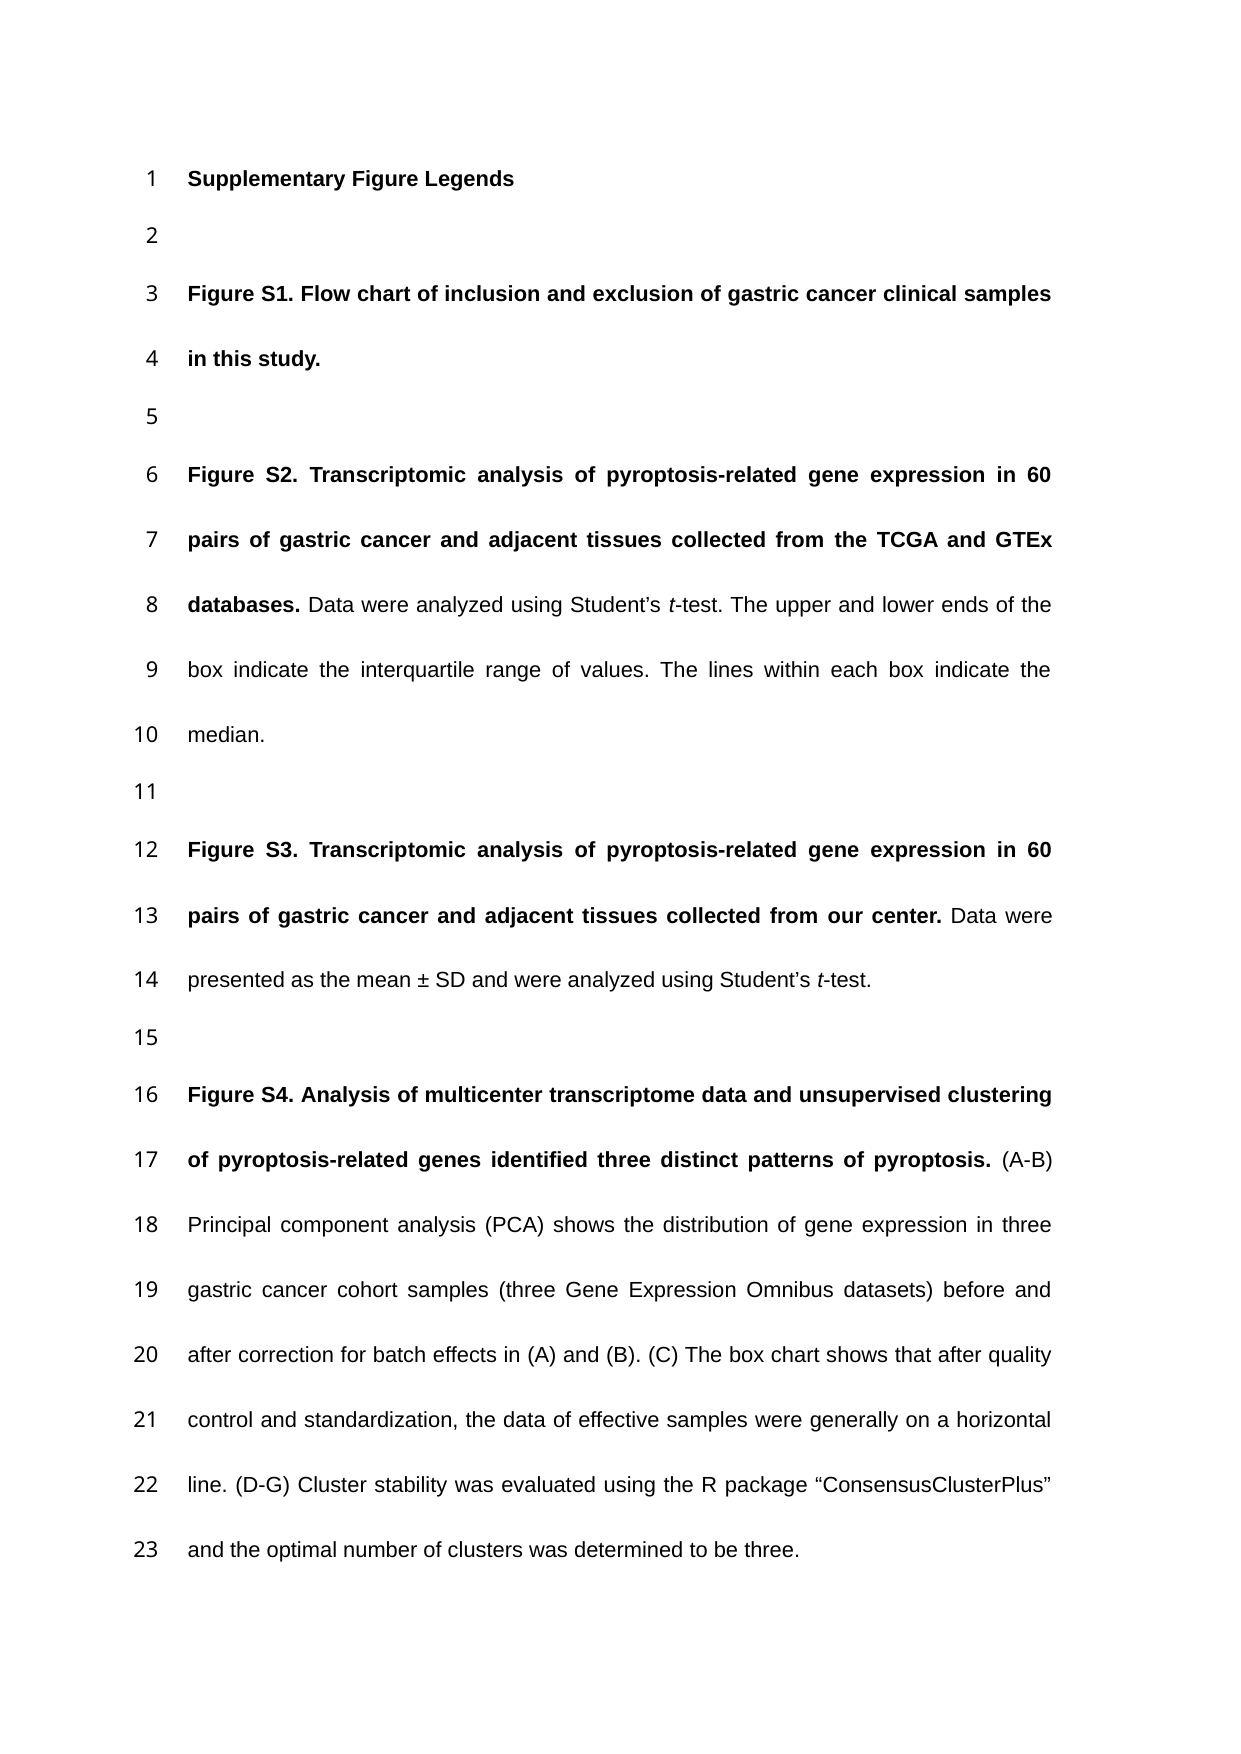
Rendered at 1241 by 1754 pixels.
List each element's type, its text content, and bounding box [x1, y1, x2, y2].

text Figure S4. Analysis of multicenter transcriptome data and unsupervised clustering of pyroptosis-related genes identified three distinct patterns of pyroptosis. (A-B) Principal component analysis (PCA) shows the distribution of gene expression in three gastric cancer cohort samples (three Gene Expression Omnibus datasets) before and after correction for batch effects in (A) and (B). (C) The box chart shows that after quality control and standardization, the data of effective samples were generally on a horizontal line. (D-G) Cluster stability was evaluated using the R package “ConsensusClusterPlus” and the optimal number of clusters was determined to be three. [187, 1079, 1053, 1566]
text Figure S2. Transcriptomic analysis of pyroptosis-related gene expression in 60 pairs of gastric cancer and adjacent tissues collected from the TCGA and GTEx databases. Data were analyzed using Student’s t-test. The upper and lower ends of the box indicate the interquartile range of values. The lines within each box indicate the median. [187, 458, 1053, 750]
text Supplementary Figure Legends [187, 162, 1053, 194]
text Figure S3. Transcriptomic analysis of pyroptosis-related gene expression in 60 pairs of gastric cancer and adjacent tissues collected from our center. Data were presented as the mean ± SD and were analyzed using Student’s t-test. [187, 833, 1053, 996]
text Figure S1. Flow chart of inclusion and exclusion of gastric cancer clinical samples in this study. [187, 277, 1053, 375]
